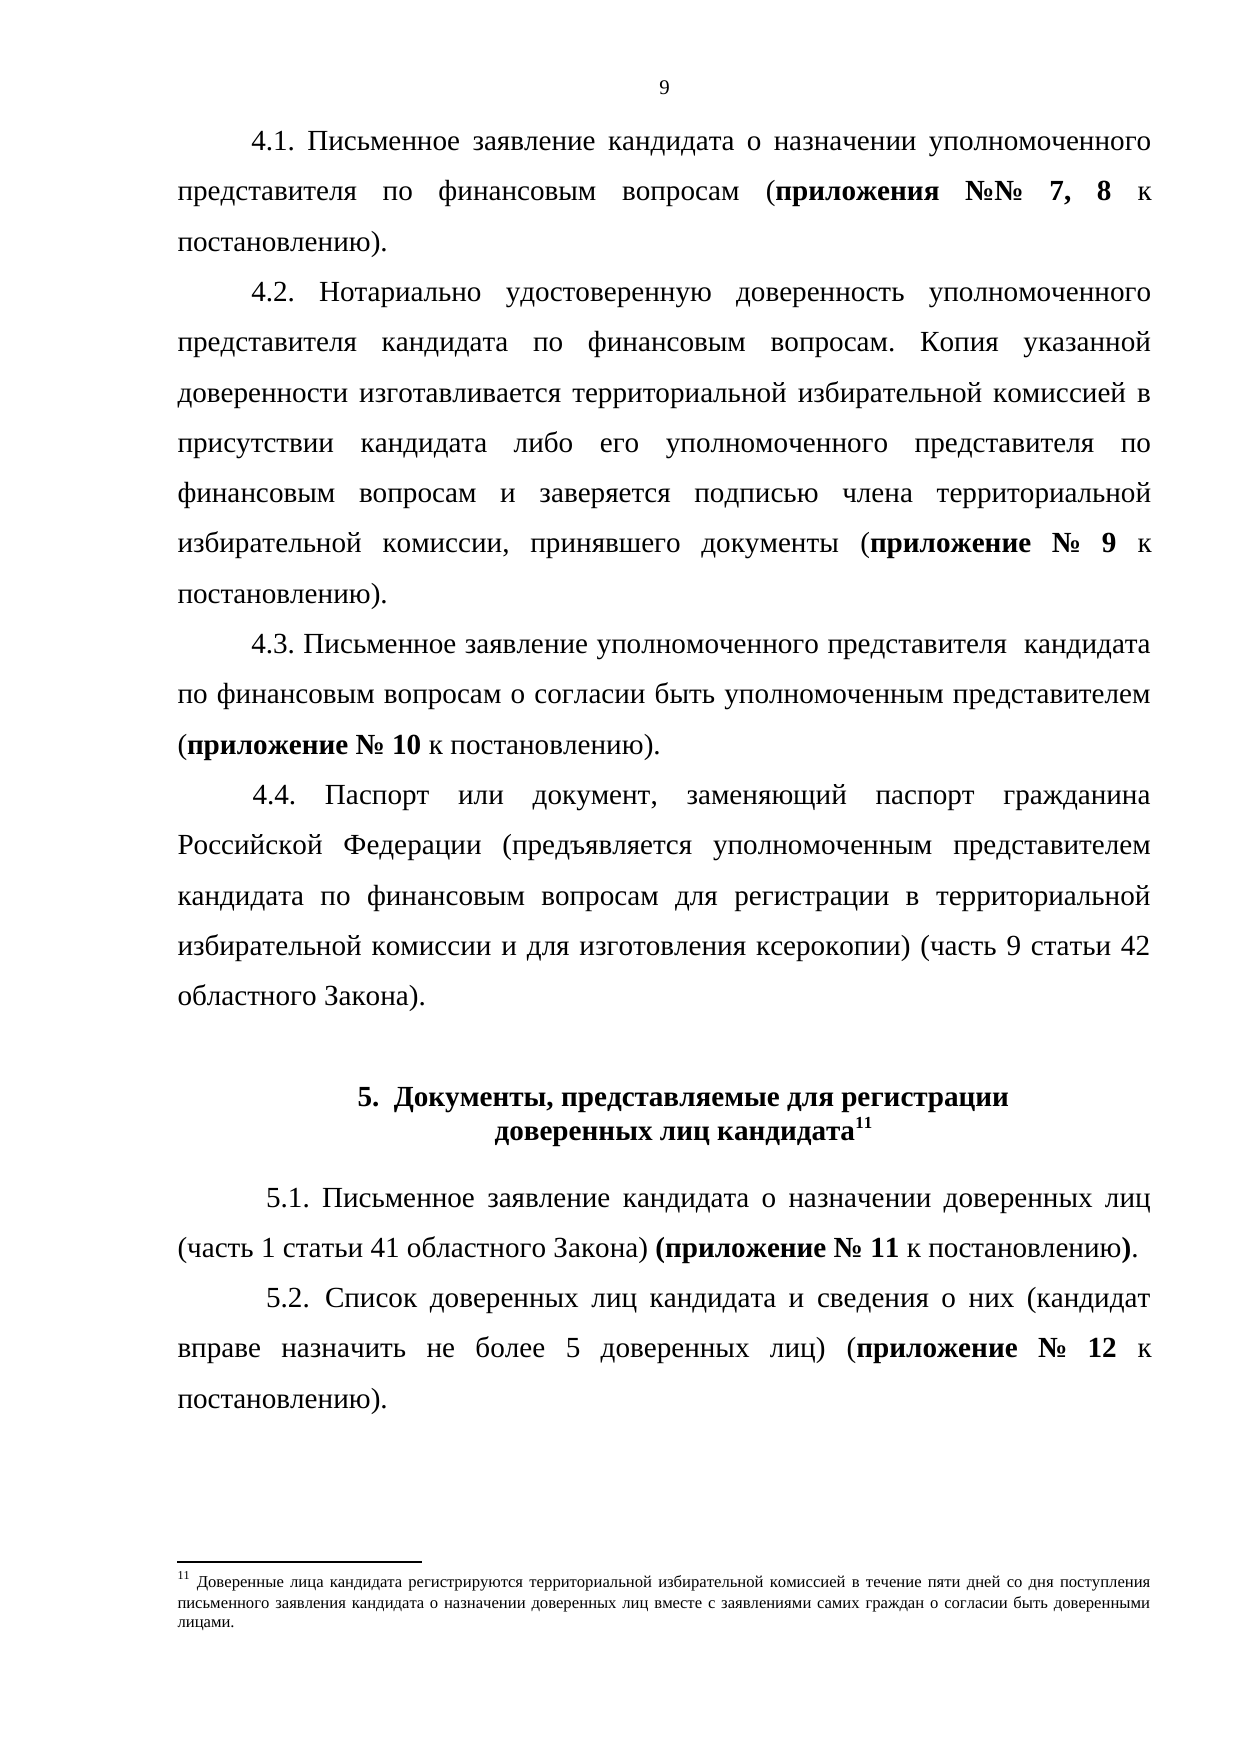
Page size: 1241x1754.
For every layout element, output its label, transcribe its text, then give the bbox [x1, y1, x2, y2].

text 4.1. Письменное заявление кандидата о назначении уполномоченного представителя по финансовым вопросам (приложения №№ 7, 8 к постановлению). [177, 123, 1152, 257]
text 5. Документы, представляемые для регистрации [177, 1079, 1152, 1113]
text 4.2. Нотариально удостоверенную доверенность уполномоченного представителя кандидата по финансовым вопросам. Копия указанной доверенности изготавливается территориальной избирательной комиссией в присутствии кандидата либо его уполномоченного представителя по финансовым вопросам и заверяется подписью члена территориальной избирательной комиссии, принявшего документы (приложение № 9 к постановлению). [177, 274, 1152, 609]
text доверенных лиц кандидата [177, 1113, 1152, 1146]
text 5.2. Список доверенных лиц кандидата и сведения о них (кандидат вправе назначить не более 5 доверенных лиц) (приложение № 12 к постановлению). [177, 1280, 1152, 1414]
text 5.1. Письменное заявление кандидата о назначении доверенных лиц (часть 1 статьи 41 областного Закона) (приложение № 11 к постановлению). [177, 1180, 1152, 1263]
text 4.3. Письменное заявление уполномоченного представителя кандидата по финансовым вопросам о согласии быть уполномоченным представителем (приложение № 10 к постановлению). [177, 626, 1152, 760]
text 4.4. Паспорт или документ, заменяющий паспорт гражданина Российской Федерации (предъявляется уполномоченным представителем кандидата по финансовым вопросам для регистрации в территориальной избирательной комиссии и для изготовления ксерокопии) (часть 9 статьи 42 областного Закона). [177, 777, 1152, 1012]
